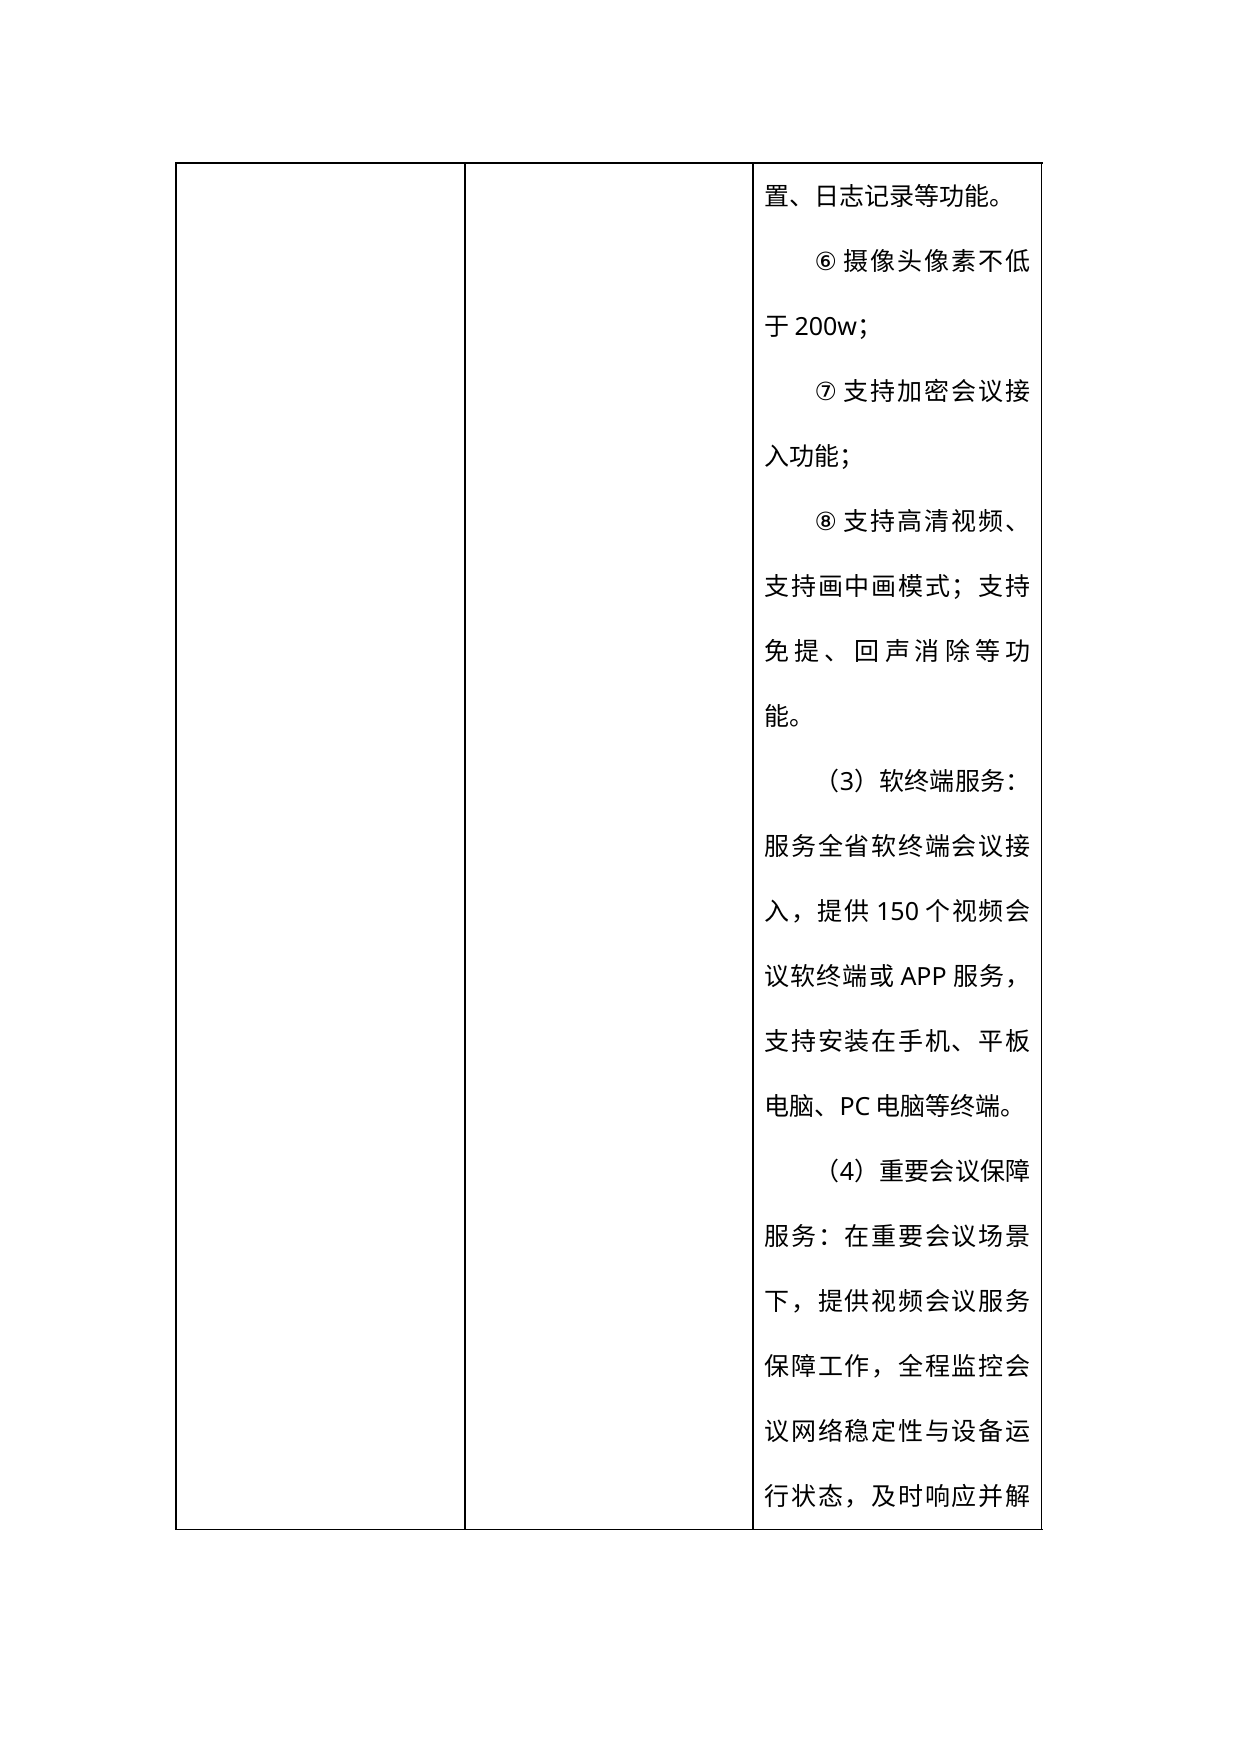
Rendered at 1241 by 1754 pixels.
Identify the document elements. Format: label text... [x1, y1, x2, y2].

table_cell [466, 164, 752, 1528]
table_cell 1 [177, 164, 464, 1528]
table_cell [754, 164, 1041, 1528]
